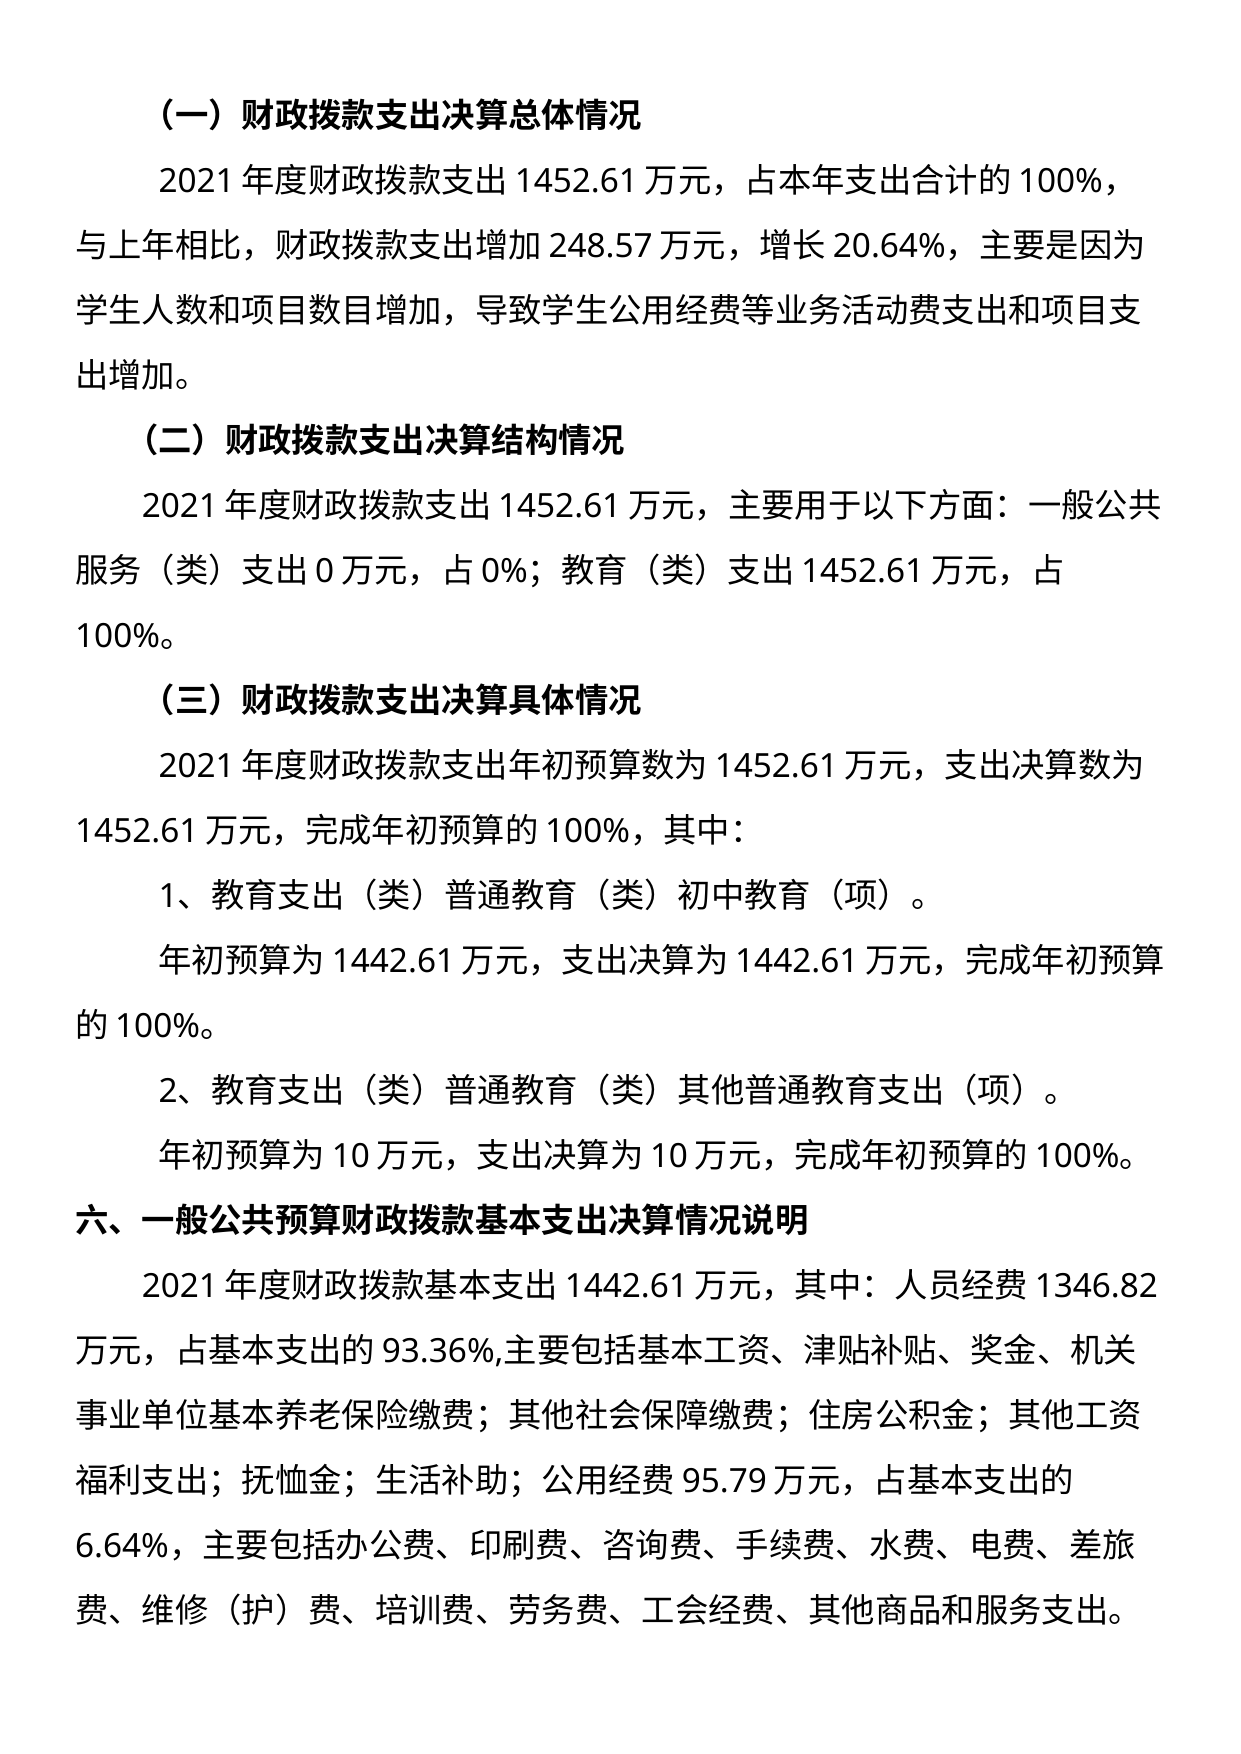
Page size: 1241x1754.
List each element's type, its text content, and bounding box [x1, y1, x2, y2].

text 2021年度财政拨款支出年初预算数为1452.61万元，支出决算数为1452.61万元，完成年初预算的100%，其中： [75, 731, 1165, 861]
text 1、教育支出（类）普通教育（类）初中教育（项）。 [75, 861, 1165, 926]
text （一）财政拨款支出决算总体情况 [75, 81, 1165, 146]
text （三）财政拨款支出决算具体情况 [75, 666, 1165, 731]
text 年初预算为1442.61万元，支出决算为1442.61万元，完成年初预算的100%。 [75, 926, 1165, 1056]
text （二）财政拨款支出决算结构情况 [75, 406, 1165, 471]
text 2021年度财政拨款基本支出1442.61万元，其中：人员经费1346.82万元，占基本支出的93.36%,主要包括基本工资、津贴补贴、奖金、机关事业单位基本养老保险缴费；其他社会保障缴费；住房公积金；其他工资福利支出；抚恤金；生活补助；公用经费95.79万元，占基本支出的6.64%，主要包括办公费、印刷费、咨询费、手续费、水费、电费、差旅费、维修（护）费、培训费、劳务费、工会经费、其他商品和服务支出。 [75, 1251, 1165, 1641]
text 2021年度财政拨款支出1452.61万元，占本年支出合计的100%，与上年相比，财政拨款支出增加248.57万元，增长20.64%，主要是因为学生人数和项目数目增加，导致学生公用经费等业务活动费支出和项目支出增加。 [75, 146, 1165, 406]
text 六、一般公共预算财政拨款基本支出决算情况说明 [75, 1186, 1165, 1251]
text 2021年度财政拨款支出1452.61万元，主要用于以下方面：一般公共服务（类）支出0万元，占0%；教育（类）支出1452.61万元，占100%。 [75, 471, 1165, 666]
text 2、教育支出（类）普通教育（类）其他普通教育支出（项）。 [75, 1056, 1165, 1121]
text 年初预算为10万元，支出决算为10万元，完成年初预算的100%。 [75, 1121, 1165, 1186]
